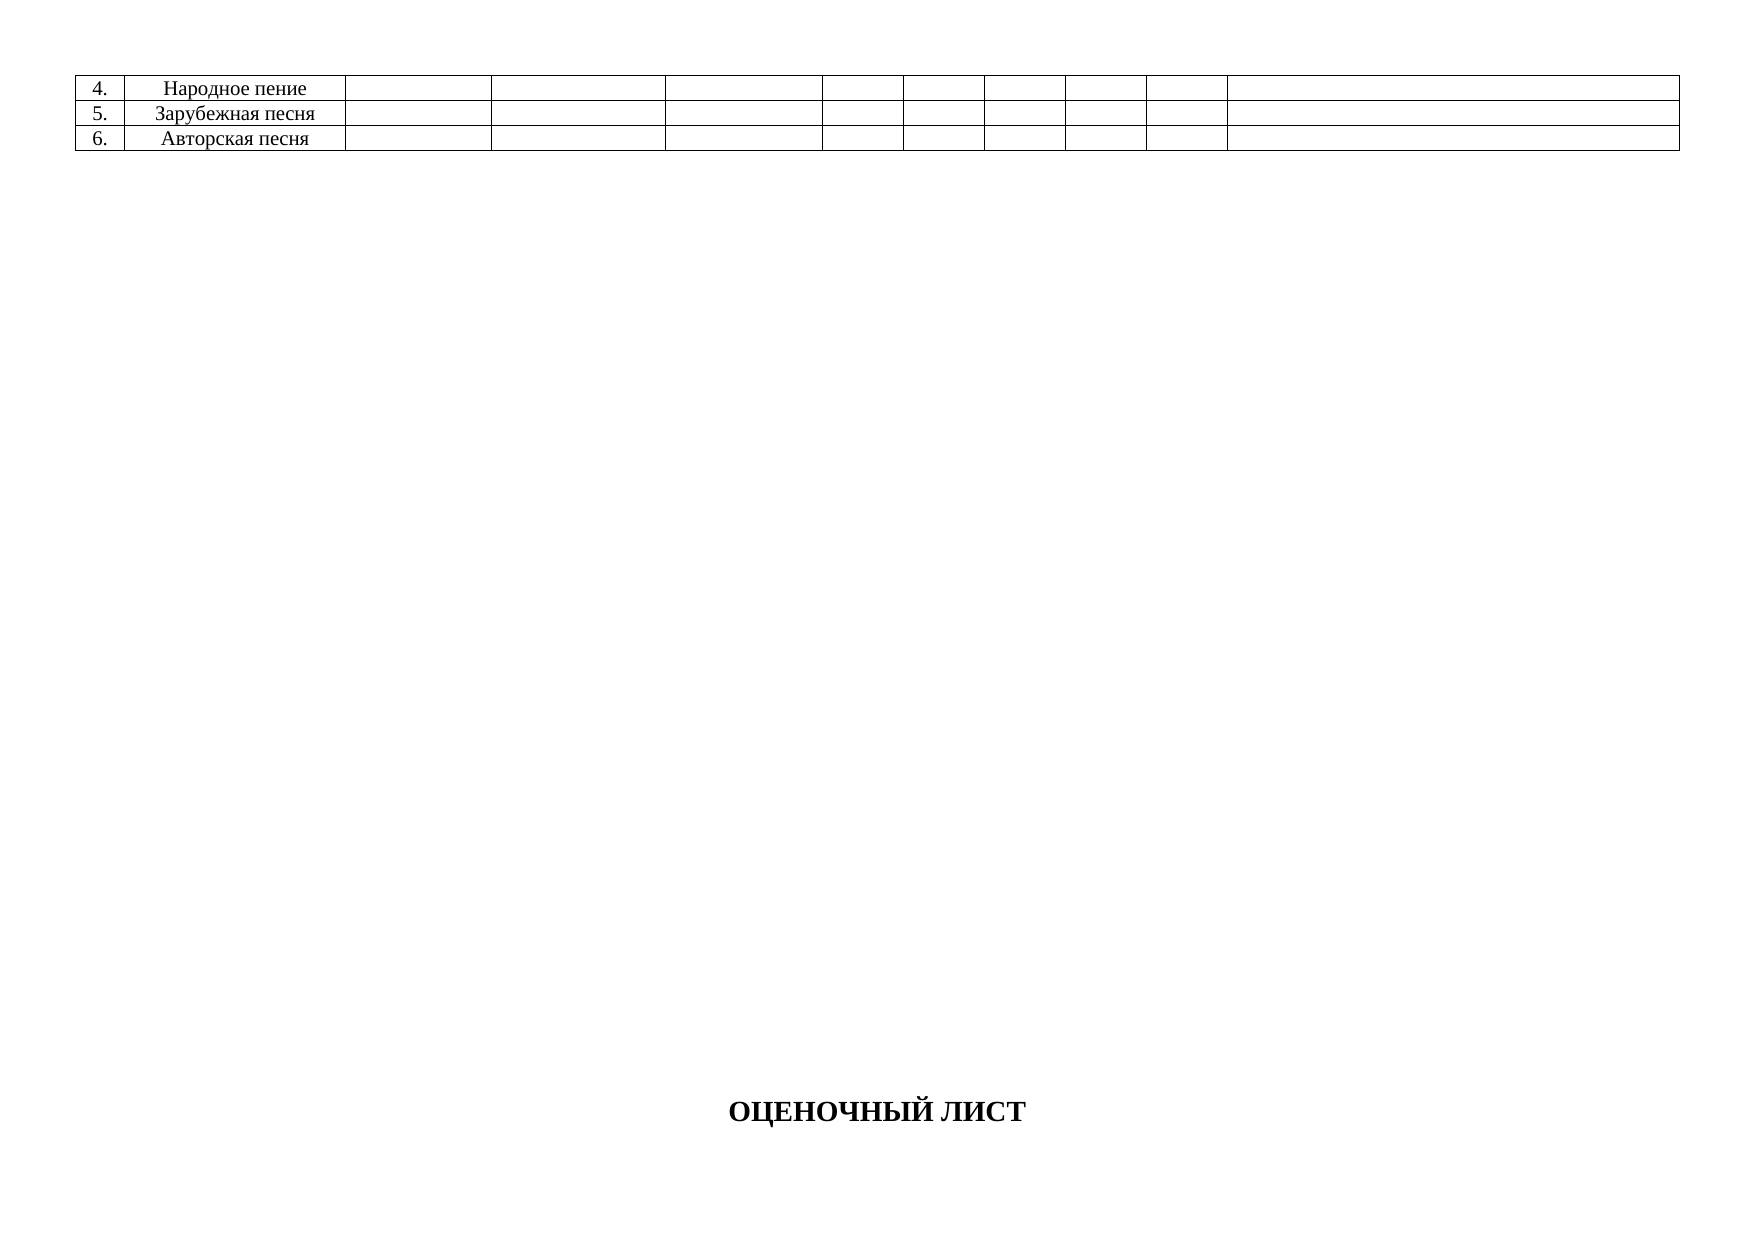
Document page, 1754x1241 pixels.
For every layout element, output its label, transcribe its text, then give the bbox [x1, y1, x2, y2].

table_cell [1066, 76, 1146, 100]
table_cell [1228, 76, 1679, 100]
table_cell [985, 101, 1065, 125]
table_cell [666, 76, 822, 100]
table_cell [346, 101, 491, 125]
text ОЦЕНОЧНЫЙ ЛИСТ [75, 1094, 1679, 1128]
table_cell [823, 126, 903, 150]
table_cell [904, 101, 984, 125]
table_cell [492, 76, 665, 100]
table_cell [823, 76, 903, 100]
table_cell [666, 101, 822, 125]
table_cell 4. [76, 76, 124, 100]
table_cell [904, 76, 984, 100]
table_cell [1147, 101, 1227, 125]
table_cell [985, 76, 1065, 100]
table_cell Народное пение [125, 76, 345, 100]
table_cell [666, 126, 822, 150]
table_cell [1228, 126, 1679, 150]
table_cell [492, 126, 665, 150]
table_cell 6. [76, 126, 124, 150]
table_cell Авторская песня [125, 126, 345, 150]
table_cell [1066, 101, 1146, 125]
table_cell [492, 101, 665, 125]
table_cell [346, 76, 491, 100]
table_cell [985, 126, 1065, 150]
table_cell [904, 126, 984, 150]
table_cell [346, 126, 491, 150]
table_cell 5. [76, 101, 124, 125]
table_cell Зарубежная песня [125, 101, 345, 125]
table_cell [1147, 126, 1227, 150]
table_cell [1066, 126, 1146, 150]
table_cell [823, 101, 903, 125]
table_cell [1147, 76, 1227, 100]
table_cell [1228, 101, 1679, 125]
